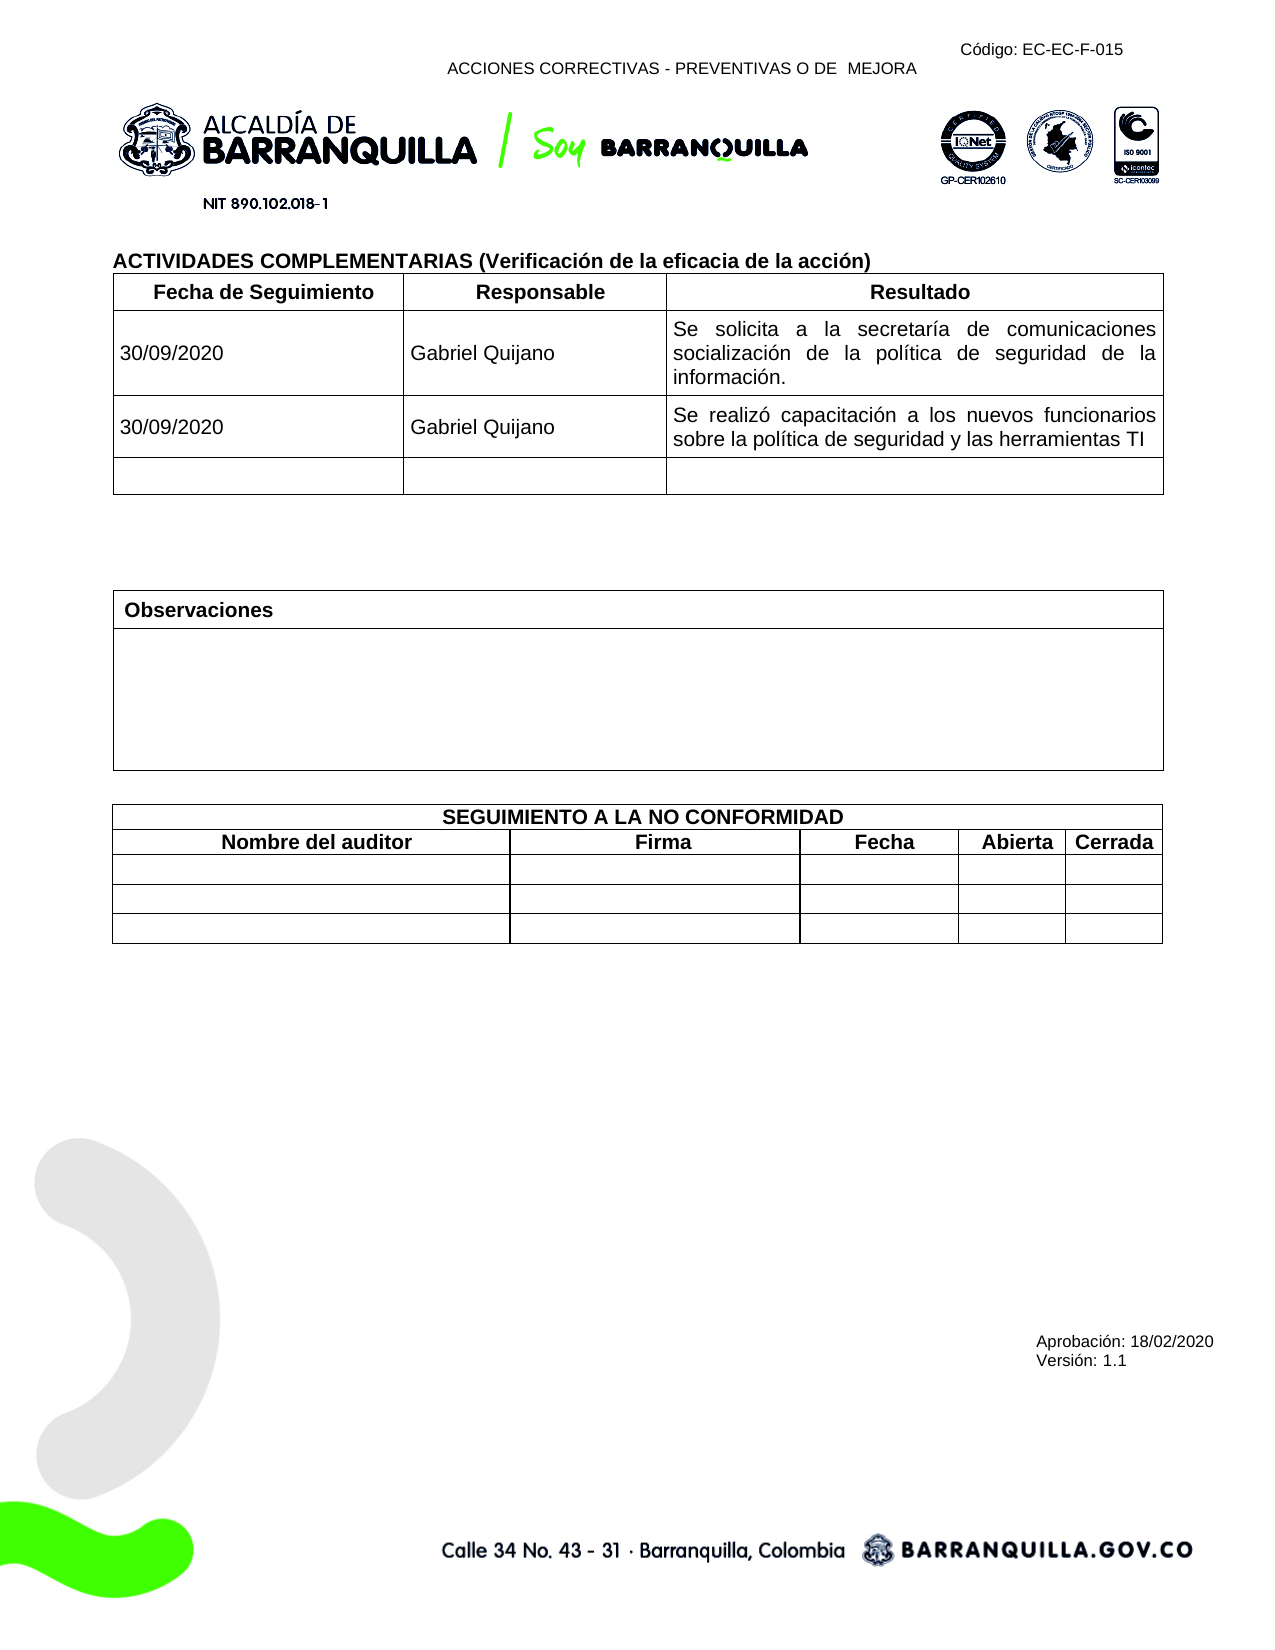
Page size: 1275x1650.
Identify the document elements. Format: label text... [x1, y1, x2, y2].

table_cell Se realizó capacitación a los nuevos funcionarios sobre la política de seguridad y las herramientas TI [667, 396, 1163, 457]
table_cell [1066, 855, 1162, 883]
table_cell [959, 855, 1065, 883]
table_cell [511, 855, 799, 883]
table_cell [114, 629, 1163, 769]
text ACTIVIDADES COMPLEMENTARIAS (Verificación de la eficacia de la acción) [112, 150, 1162, 272]
table_cell Gabriel Quijano [404, 396, 666, 457]
table_cell Abierta [959, 830, 1065, 854]
table_cell [113, 885, 509, 913]
table_cell [801, 914, 958, 943]
table_cell [113, 914, 509, 943]
table_cell 30/09/2020 [114, 396, 403, 457]
table_cell [959, 914, 1065, 943]
table_cell Firma [511, 830, 799, 854]
table_cell Nombre del auditor [113, 830, 509, 854]
table_cell [801, 885, 958, 913]
table_header Observaciones [114, 591, 1163, 628]
table_cell [511, 885, 799, 913]
table_cell Fecha [801, 830, 958, 854]
picture [0, 0, 1275, 249]
table_cell [801, 855, 958, 883]
table_cell [511, 914, 799, 943]
table_header Responsable [404, 274, 666, 310]
table_cell [404, 458, 666, 494]
table_cell Se solicita a la secretaría de comunicaciones socialización de la política de seguridad de la información. [667, 311, 1163, 395]
table_header Resultado [667, 274, 1163, 310]
table_cell Gabriel Quijano [404, 311, 666, 395]
table_cell [667, 458, 1163, 494]
table_header SEGUIMIENTO A LA NO CONFORMIDAD [113, 805, 1162, 829]
table_cell [1066, 914, 1162, 943]
table_header Fecha de Seguimiento [114, 274, 403, 310]
table_cell [959, 885, 1065, 913]
table_cell [1066, 885, 1162, 913]
table_cell [113, 855, 509, 883]
picture [0, 1100, 1275, 1648]
table_cell [114, 458, 403, 494]
table_cell Cerrada [1066, 830, 1162, 854]
table_cell 30/09/2020 [114, 311, 403, 395]
